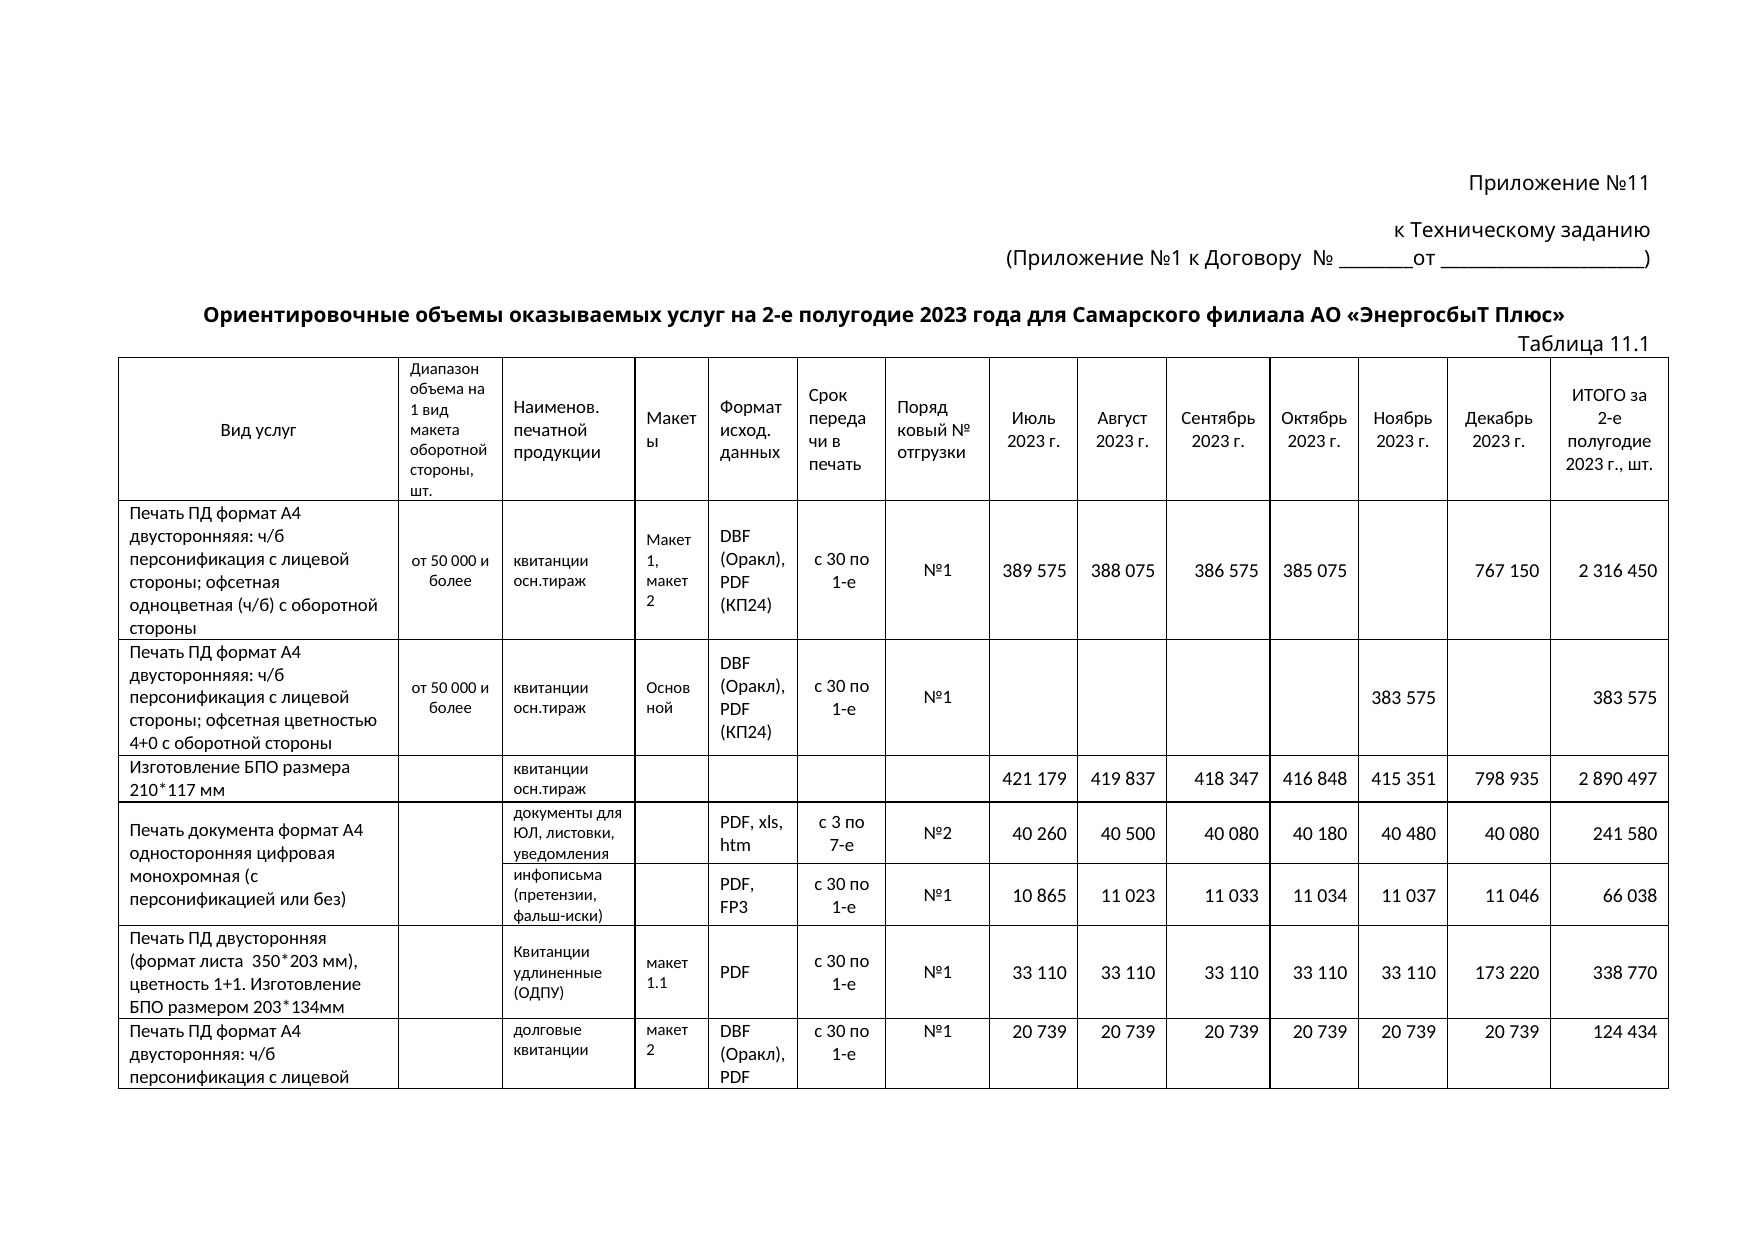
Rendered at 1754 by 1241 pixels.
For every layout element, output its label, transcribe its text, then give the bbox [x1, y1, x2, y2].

table_cell с 30 по 1-е [798, 926, 885, 1018]
table_header Август 2023 г. [1078, 358, 1166, 500]
table_cell [1271, 640, 1358, 754]
table_cell [399, 756, 502, 801]
table_cell 66 038 [1551, 864, 1668, 925]
table_cell 20 739 [1448, 1019, 1550, 1088]
table_cell DBF (Оракл), PDF (КП24) [709, 640, 797, 754]
table_cell 2 890 497 [1551, 756, 1668, 801]
table_cell 33 110 [1359, 926, 1447, 1018]
table_cell с 30 по 1-е [798, 501, 885, 639]
table_cell Печать документа формат А4 односторонняя цифровая монохромная (с персонификацией или без) [119, 803, 398, 925]
table_cell 338 770 [1551, 926, 1668, 1018]
table_cell [1359, 501, 1447, 639]
table_header Срок передачи в печать [798, 358, 885, 500]
table_cell №2 [886, 803, 989, 863]
table_cell 33 110 [1167, 926, 1269, 1018]
table_header Июль 2023 г. [990, 358, 1077, 500]
table_cell 20 739 [1271, 1019, 1358, 1088]
table_cell документы для ЮЛ, листовки, уведомления [503, 803, 634, 863]
table_cell квитанции осн.тираж [503, 756, 634, 801]
table_cell 33 110 [1078, 926, 1166, 1018]
table_cell PDF [709, 926, 797, 1018]
table_cell [399, 926, 502, 1018]
table_cell 20 739 [990, 1019, 1077, 1088]
text (Приложение №1 к Договору № ________от ______________________) [118, 243, 1651, 272]
table_cell квитанции осн.тираж [503, 501, 634, 639]
table_cell Макет1, макет 2 [636, 501, 708, 639]
table_cell DBF (Оракл), PDF (КП24) [709, 501, 797, 639]
table_cell [636, 756, 708, 801]
text Ориентировочные объемы оказываемых услуг на 2-е полугодие 2023 года для Самарского филиала АО «ЭнергосбыТ Плюс» [118, 300, 1651, 329]
table_cell 388 075 [1078, 501, 1166, 639]
table_cell 33 110 [990, 926, 1077, 1018]
table_cell 241 580 [1551, 803, 1668, 863]
text к Техническому заданию [118, 215, 1651, 243]
table_cell 40 480 [1359, 803, 1447, 863]
table_cell 383 575 [1359, 640, 1447, 754]
table_header Формат исход. данных [709, 358, 797, 500]
table_cell 386 575 [1167, 501, 1269, 639]
table_cell 20 739 [1167, 1019, 1269, 1088]
table_cell 383 575 [1551, 640, 1668, 754]
table_cell 416 848 [1271, 756, 1358, 801]
table_cell 11 037 [1359, 864, 1447, 925]
table_cell 20 739 [1078, 1019, 1166, 1088]
table_cell 40 080 [1448, 803, 1550, 863]
table_cell [798, 756, 885, 801]
table_cell макет 1.1 [636, 926, 708, 1018]
table_header Макеты [636, 358, 708, 500]
table_cell с 30 по 1-е [798, 864, 885, 925]
table_header Декабрь 2023 г. [1448, 358, 1550, 500]
table_cell 418 347 [1167, 756, 1269, 801]
table_cell Печать ПД формат А4 двусторонняяя: ч/б персонификация с лицевой стороны; офсетная цветностью 4+0 с оборотной стороны [119, 640, 398, 754]
table_header Поряд ковый № отгрузки [886, 358, 989, 500]
table_cell №1 [886, 640, 989, 754]
table_cell с 30 по 1-е [798, 640, 885, 754]
table_cell 33 110 [1271, 926, 1358, 1018]
table_cell 11 023 [1078, 864, 1166, 925]
table_cell [636, 803, 708, 863]
table_cell 421 179 [990, 756, 1077, 801]
table_cell Квитанции удлиненные (ОДПУ) [503, 926, 634, 1018]
table_cell 11 033 [1167, 864, 1269, 925]
table_cell от 50 000 и более [399, 501, 502, 639]
table_cell 40 260 [990, 803, 1077, 863]
table_cell макет 2 [636, 1019, 708, 1088]
table_header Сентябрь 2023 г. [1167, 358, 1269, 500]
table_cell квитанции осн.тираж [503, 640, 634, 754]
table_cell 11 034 [1271, 864, 1358, 925]
table_cell [1448, 640, 1550, 754]
table_cell №1 [886, 1019, 989, 1088]
table_cell №1 [886, 501, 989, 639]
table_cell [709, 1019, 797, 1088]
table_cell №1 [886, 864, 989, 925]
table_cell 767 150 [1448, 501, 1550, 639]
table_cell [709, 756, 797, 801]
table_cell 10 865 [990, 864, 1077, 925]
table_header Ноябрь 2023 г. [1359, 358, 1447, 500]
text Таблица 11.1 [118, 329, 1651, 357]
table_cell 40 180 [1271, 803, 1358, 863]
table_cell PDF, xls, htm [709, 803, 797, 863]
table_header Наименов. печатной продукции [503, 358, 634, 500]
table_cell 385 075 [1271, 501, 1358, 639]
table_cell [1167, 640, 1269, 754]
table_cell [1078, 640, 1166, 754]
table_cell [399, 803, 502, 925]
table_cell 798 935 [1448, 756, 1550, 801]
table_cell 124 434 [1551, 1019, 1668, 1088]
table_cell 2 316 450 [1551, 501, 1668, 639]
table_cell Изготовление БПО размера 210*117 мм [119, 756, 398, 801]
text Приложение №11 [118, 168, 1651, 196]
table_cell [636, 864, 708, 925]
table_cell 389 575 [990, 501, 1077, 639]
table_cell №1 [886, 926, 989, 1018]
table_cell инфописьма (претензии, фальш-иски) [503, 864, 634, 925]
table_header Октябрь 2023 г. [1271, 358, 1358, 500]
table_cell с 30 по 1-е [798, 1019, 885, 1088]
table_header ИТОГО за 2-е полугодие 2023 г., шт. [1551, 358, 1668, 500]
table_cell [886, 756, 989, 801]
table_cell Печать ПД формат А4 двусторонняяя: ч/б персонификация с лицевой стороны; офсетная одноцветная (ч/б) с оборотной стороны [119, 501, 398, 639]
table_cell Основной [636, 640, 708, 754]
table_cell PDF, FP3 [709, 864, 797, 925]
table_cell 415 351 [1359, 756, 1447, 801]
table_cell 419 837 [1078, 756, 1166, 801]
table_header Вид услуг [119, 358, 398, 500]
table_cell 20 739 [1359, 1019, 1447, 1088]
table_cell [990, 640, 1077, 754]
table_cell 40 500 [1078, 803, 1166, 863]
table_cell долговые квитанции [503, 1019, 634, 1088]
table_header Диапазон объема на 1 вид макета оборотной стороны, шт. [399, 358, 502, 500]
table_cell [399, 1019, 502, 1088]
table_cell от 50 000 и более [399, 640, 502, 754]
table_cell Печать ПД двусторонняя (формат листа 350*203 мм), цветность 1+1. Изготовление БПО размером 203*134мм [119, 926, 398, 1018]
table_cell с 3 по 7-е [798, 803, 885, 863]
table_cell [119, 1019, 398, 1088]
table_cell 11 046 [1448, 864, 1550, 925]
table_cell 40 080 [1167, 803, 1269, 863]
table_cell 173 220 [1448, 926, 1550, 1018]
